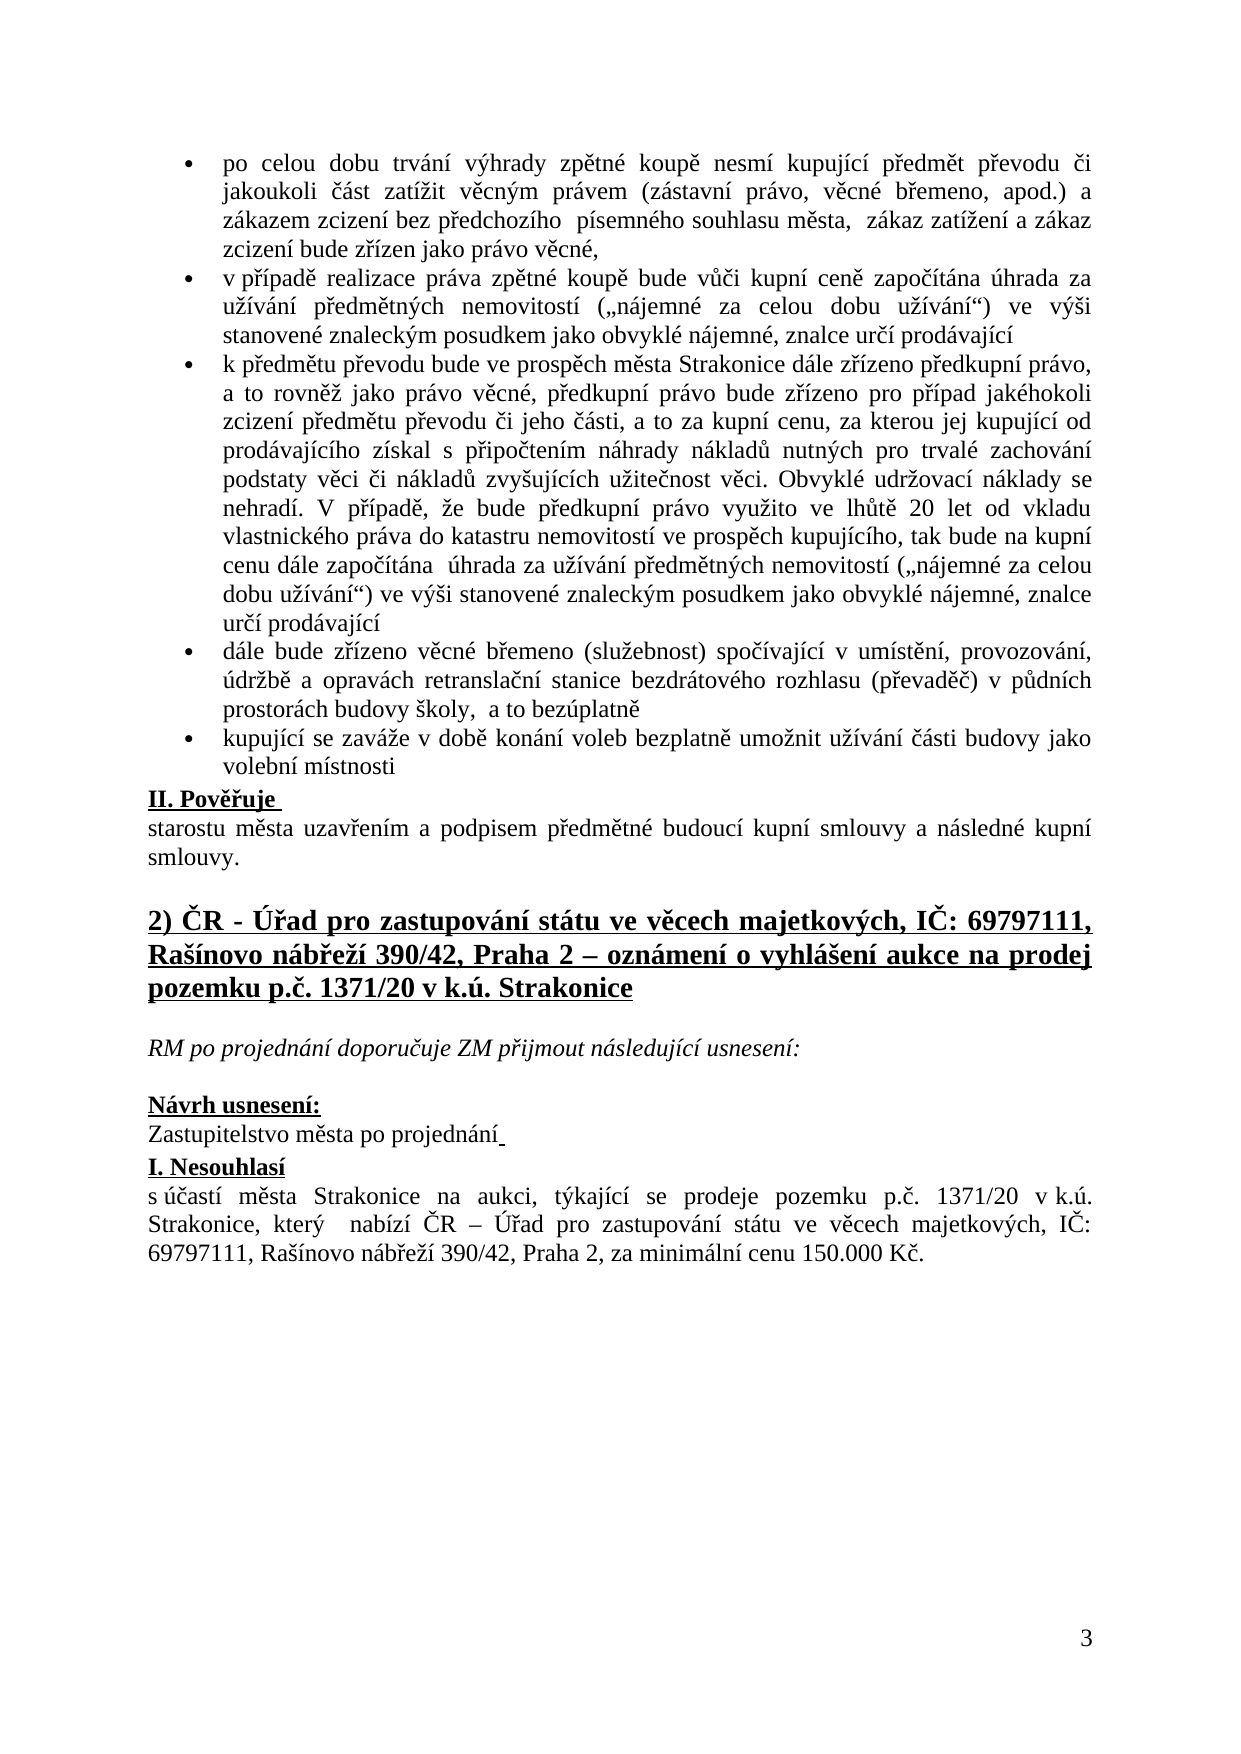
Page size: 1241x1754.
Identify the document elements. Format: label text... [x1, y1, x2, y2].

text Návrh usnesení: [148, 1090, 1093, 1119]
subtitle II. Pověřuje [148, 784, 1093, 813]
text s účastí města Strakonice na aukci, týkající se prodeje pozemku p.č. 1371/20 v k.ú. Strakonice, který nabízí ČR – Úřad pro zastupování státu ve věcech majetkových, IČ: 69797111, Rašínovo nábřeží 390/42, Praha 2, za minimální cenu 150.000 Kč. [148, 1181, 1093, 1267]
text starostu města uzavřením a podpisem předmětné budoucí kupní smlouvy a následné kupní smlouvy. [148, 813, 1093, 871]
subtitle 2) ČR - Úřad pro zastupování státu ve věcech majetkových, IČ: 69797111, Rašínovo nábřeží 390/42, Praha 2 – oznámení o vyhlášení aukce na prodej pozemku p.č. 1371/20 v k.ú. Strakonice [148, 934, 1093, 1004]
list k předmětu převodu bude ve prospěch města Strakonice dále zřízeno předkupní právo, a to rovněž jako právo věcné, předkupní právo bude zřízeno pro případ jakéhokoli zcizení předmětu převodu či jeho části, a to za kupní cenu, za kterou jej kupující od prodávajícího získal s připočtením náhrady nákladů nutných pro trvalé zachování podstaty věci či nákladů zvyšujících užitečnost věci. Obvyklé udržovací náklady se nehradí. V případě, že bude předkupní právo využito ve lhůtě 20 let od vkladu vlastnického práva do katastru nemovitostí ve prospěch kupujícího, tak bude na kupní cenu dále započítána úhrada za užívání předmětných nemovitostí („nájemné za celou dobu užívání“) ve výši stanovené znaleckým posudkem jako obvyklé nájemné, znalce určí prodávající [185, 349, 1093, 636]
text RM po projednání doporučuje ZM přijmout následující usnesení: [148, 1033, 1093, 1062]
list po celou dobu trvání výhrady zpětné koupě nesmí kupující předmět převodu či jakoukoli část zatížit věcným právem (zástavní právo, věcné břemeno, apod.) a zákazem zcizení bez předchozího písemného souhlasu města, zákaz zatížení a zákaz zcizení bude zřízen jako právo věcné, [185, 148, 1093, 263]
subtitle I. Nesouhlasí [148, 1152, 1093, 1181]
text Zastupitelstvo města po projednání [148, 1119, 1093, 1148]
list v případě realizace práva zpětné koupě bude vůči kupní ceně započítána úhrada za užívání předmětných nemovitostí („nájemné za celou dobu užívání“) ve výši stanovené znaleckým posudkem jako obvyklé nájemné, znalce určí prodávající [185, 263, 1093, 349]
list kupující se zaváže v době konání voleb bezplatně umožnit užívání části budovy jako volební místnosti [185, 723, 1093, 780]
list dále bude zřízeno věcné břemeno (služebnost) spočívající v umístění, provozování, údržbě a opravách retranslační stanice bezdrátového rozhlasu (převaděč) v půdních prostorách budovy školy, a to bezúplatně [185, 636, 1093, 723]
subtitle 2) ČR - Úřad pro zastupování státu ve věcech majetkových, IČ: 69797111, Rašínovo nábřeží 390/42, Praha 2 – oznámení o vyhlášení aukce na prodej pozemku p.č. 1371/20 v k.ú. Strakonice [148, 903, 1093, 933]
